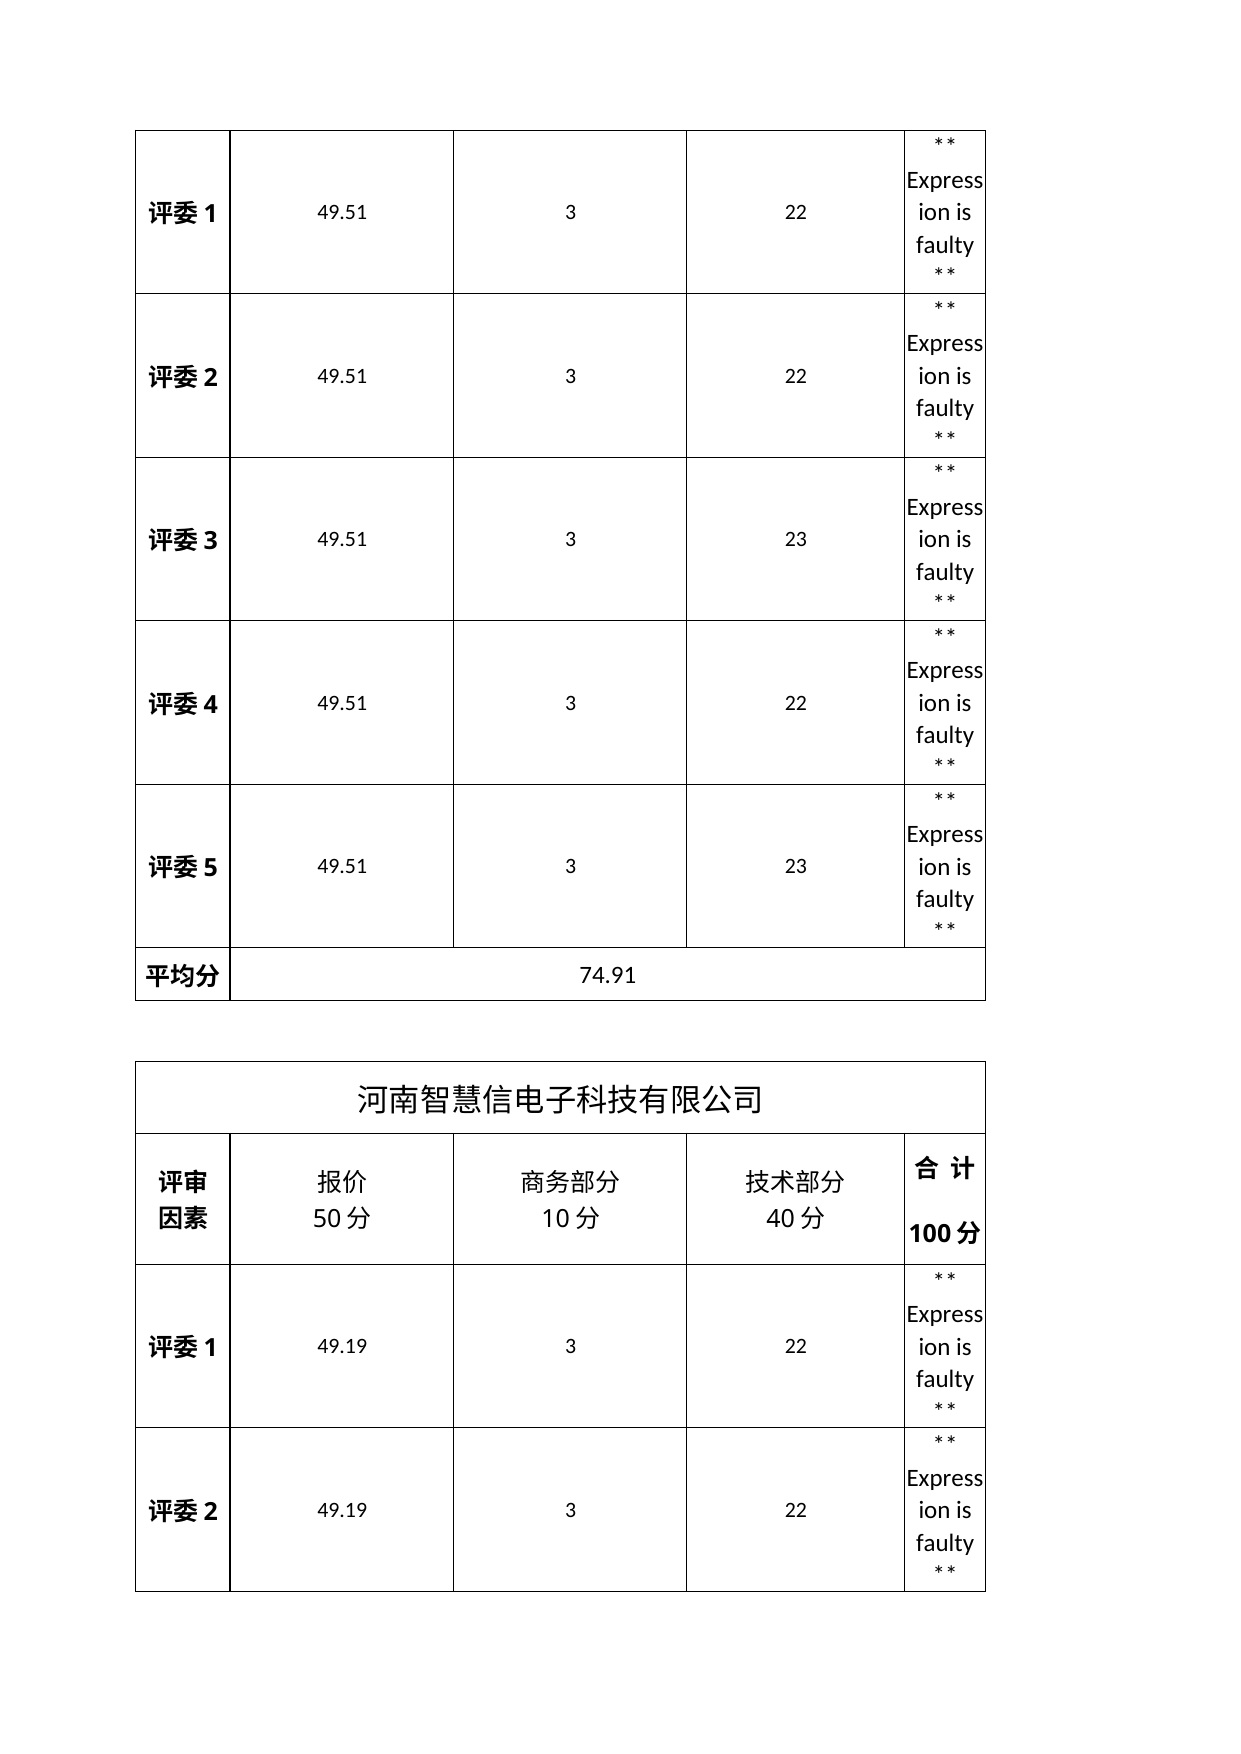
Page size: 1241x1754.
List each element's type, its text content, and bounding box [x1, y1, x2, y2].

table_cell 评委4 [136, 621, 229, 784]
table_cell 49.51 [231, 294, 453, 457]
table_cell 合 计 100分 [905, 1134, 985, 1264]
table_cell 3 [454, 1428, 686, 1591]
table_cell 22 [687, 621, 904, 784]
table_cell 3 [454, 785, 686, 947]
table_cell 22 [687, 294, 904, 457]
table_cell 评委2 [136, 1428, 229, 1591]
table_cell 商务部分 10分 [454, 1134, 686, 1264]
table_cell 49.51 [231, 458, 453, 620]
table_cell 74.91 [231, 948, 985, 1000]
table_cell 评委1 [136, 131, 229, 293]
table_cell 22 [687, 131, 904, 293]
table_cell 49.51 [231, 131, 453, 293]
table_cell 3 [454, 294, 686, 457]
table_cell 3 [454, 131, 686, 293]
table_cell 22 [687, 1428, 904, 1591]
table_cell 3 [454, 458, 686, 620]
table_cell 评委2 [136, 294, 229, 457]
table_cell 75.51 [905, 458, 985, 620]
table_cell 23 [687, 458, 904, 620]
table_cell 评审 因素 [136, 1134, 229, 1264]
table_cell 49.51 [231, 621, 453, 784]
table_cell 平均分 [136, 948, 229, 1000]
table_cell 74.51 [905, 294, 985, 457]
table_cell 23 [687, 785, 904, 947]
table_cell 75.51 [905, 785, 985, 947]
table_cell 22 [687, 1265, 904, 1427]
table_cell 3 [454, 1265, 686, 1427]
table_cell 74.51 [905, 621, 985, 784]
table_cell 74.19 [905, 1428, 985, 1591]
table_cell 评委5 [136, 785, 229, 947]
table_cell 报价 50分 [231, 1134, 453, 1264]
table_cell 49.19 [231, 1265, 453, 1427]
table_header 河南智慧信电子科技有限公司 [136, 1062, 985, 1133]
table_cell 49.51 [231, 785, 453, 947]
table_cell 评委1 [136, 1265, 229, 1427]
table_cell 49.19 [231, 1428, 453, 1591]
table_cell 技术部分 40分 [687, 1134, 904, 1264]
table_cell 评委3 [136, 458, 229, 620]
table_cell 74.51 [905, 131, 985, 293]
table_cell 74.19 [905, 1265, 985, 1427]
table_cell 3 [454, 621, 686, 784]
